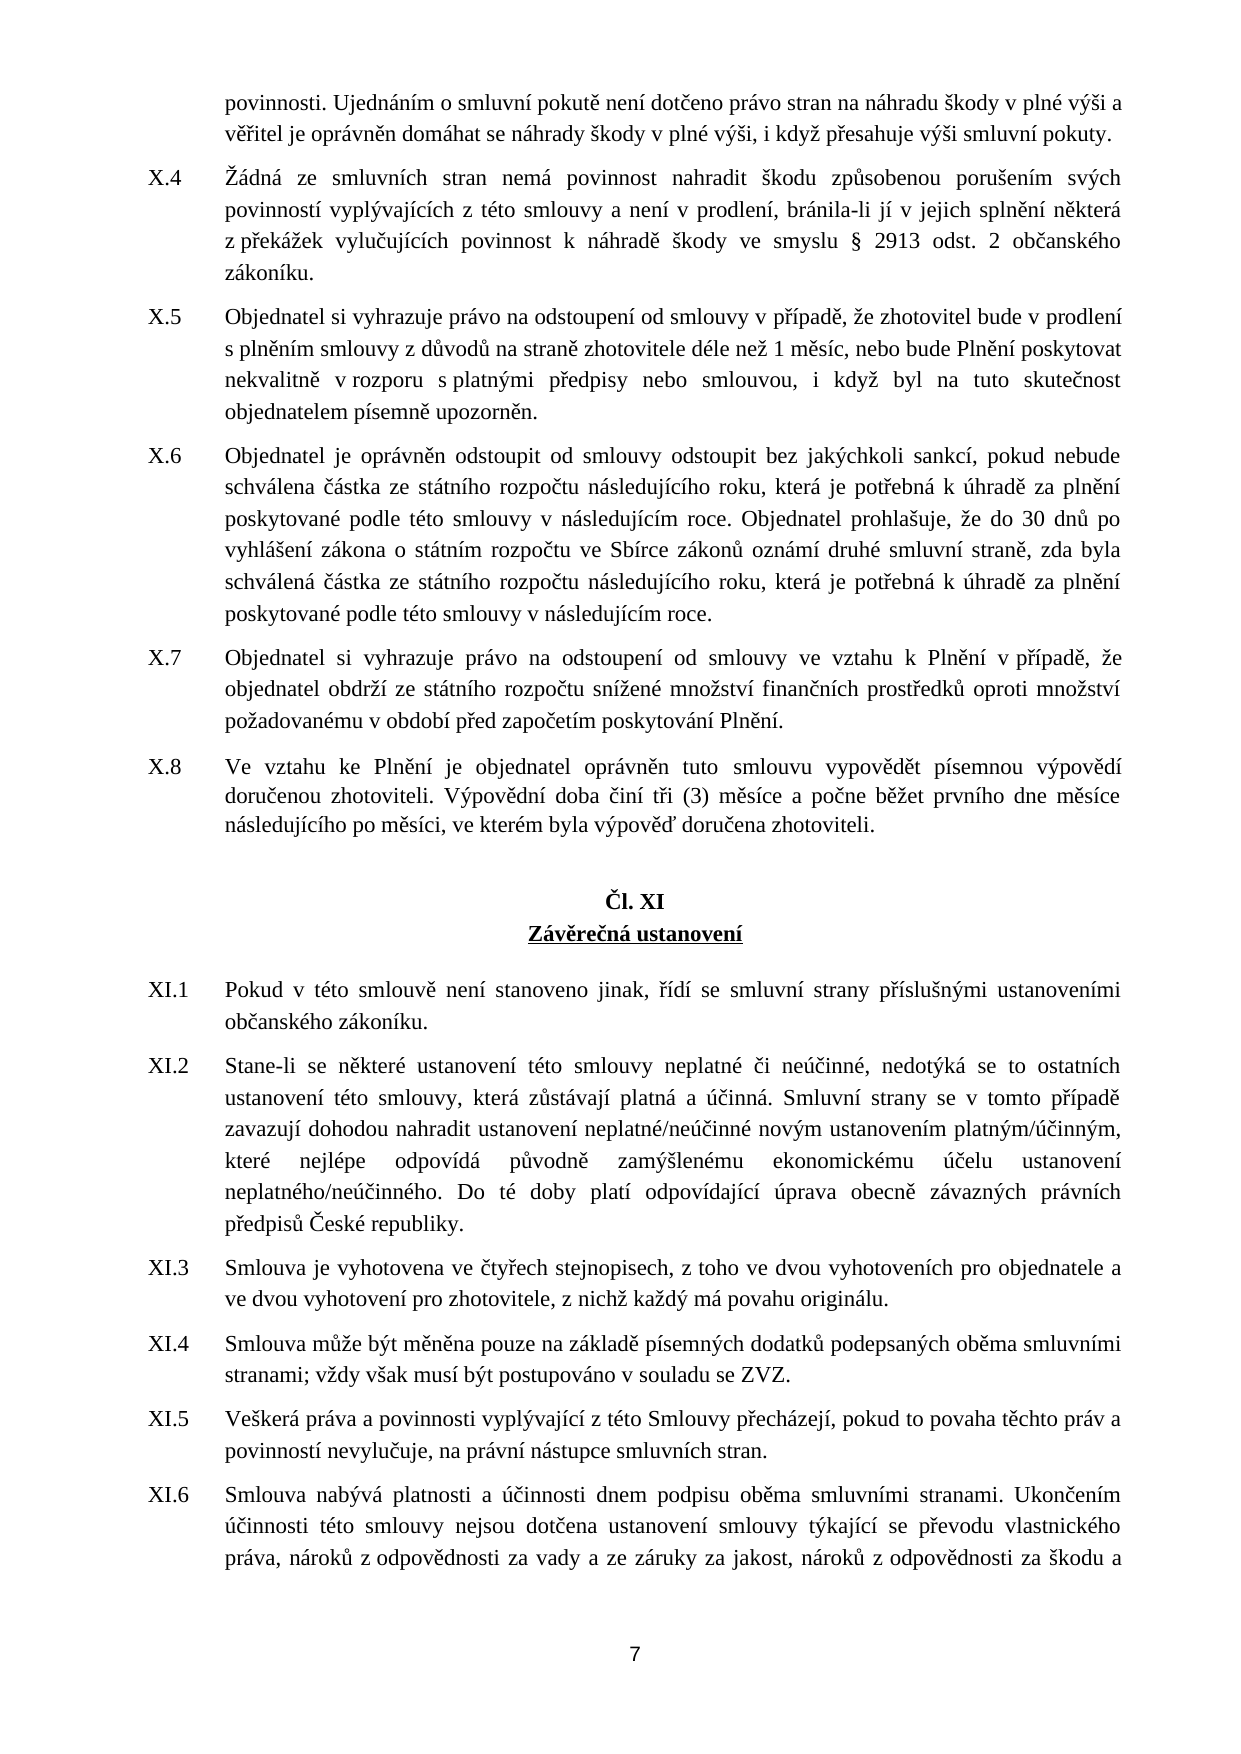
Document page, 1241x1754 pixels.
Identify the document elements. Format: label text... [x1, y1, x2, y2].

list Veškerá práva a povinnosti vyplývající z této Smlouvy přecházejí, pokud to povaha těchto práv a povinností nevylučuje, na právní nástupce smluvních stran. [148, 1405, 1122, 1463]
list Smlouva může být měněna pouze na základě písemných dodatků podepsaných oběma smluvními stranami; vždy však musí být postupováno v souladu se ZVZ. [148, 1329, 1122, 1387]
list Objednatel si vyhrazuje právo na odstoupení od smlouvy v případě, že zhotovitel bude v prodlení s plněním smlouvy z důvodů na straně zhotovitele déle než 1 měsíc, nebo bude Plnění poskytovat nekvalitně v rozporu s platnými předpisy nebo smlouvou, i když byl na tuto skutečnost objednatelem písemně upozorněn. [148, 303, 1122, 424]
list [148, 89, 1122, 147]
text Závěrečná ustanovení [148, 888, 1122, 946]
list Žádná ze smluvních stran nemá povinnost nahradit škodu způsobenou porušením svých povinností vyplývajících z této smlouvy a není v prodlení, bránila-li jí v jejich splnění některá z překážek vylučujících povinnost k náhradě škody ve smyslu § 2913 odst. 2 občanského zákoníku. [148, 164, 1122, 285]
list Ve vztahu ke Plnění je objednatel oprávněn tuto smlouvu vypovědět písemnou výpovědí doručenou zhotoviteli. Výpovědní doba činí tři (3) měsíce a počne běžet prvního dne měsíce následujícího po měsíci, ve kterém byla výpověď doručena zhotoviteli. [148, 751, 1122, 838]
list Pokud v této smlouvě není stanoveno jinak, řídí se smluvní strany příslušnými ustanoveními občanského zákoníku. [148, 976, 1122, 1034]
list Objednatel je oprávněn odstoupit od smlouvy odstoupit bez jakýchkoli sankcí, pokud nebude schválena částka ze státního rozpočtu následujícího roku, která je potřebná k úhradě za plnění poskytované podle této smlouvy v následujícím roce. Objednatel prohlašuje, že do 30 dnů po vyhlášení zákona o státním rozpočtu ve Sbírce zákonů oznámí druhé smluvní straně, zda byla schválená částka ze státního rozpočtu následujícího roku, která je potřebná k úhradě za plnění poskytované podle této smlouvy v následujícím roce. [148, 442, 1122, 626]
list Smlouva je vyhotovena ve čtyřech stejnopisech, z toho ve dvou vyhotoveních pro objednatele a ve dvou vyhotovení pro zhotovitele, z nichž každý má povahu originálu. [148, 1254, 1122, 1312]
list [148, 1481, 1122, 1570]
list Stane-li se některé ustanovení této smlouvy neplatné či neúčinné, nedotýká se to ostatních ustanovení této smlouvy, která zůstávají platná a účinná. Smluvní strany se v tomto případě zavazují dohodou nahradit ustanovení neplatné/neúčinné novým ustanovením platným/účinným, které nejlépe odpovídá původně zamýšlenému ekonomickému účelu ustanovení neplatného/neúčinného. Do té doby platí odpovídající úprava obecně závazných právních předpisů České republiky. [148, 1052, 1122, 1236]
list Objednatel si vyhrazuje právo na odstoupení od smlouvy ve vztahu k Plnění v případě, že objednatel obdrží ze státního rozpočtu snížené množství finančních prostředků oproti množství požadovanému v období před započetím poskytování Plnění. [148, 644, 1122, 733]
